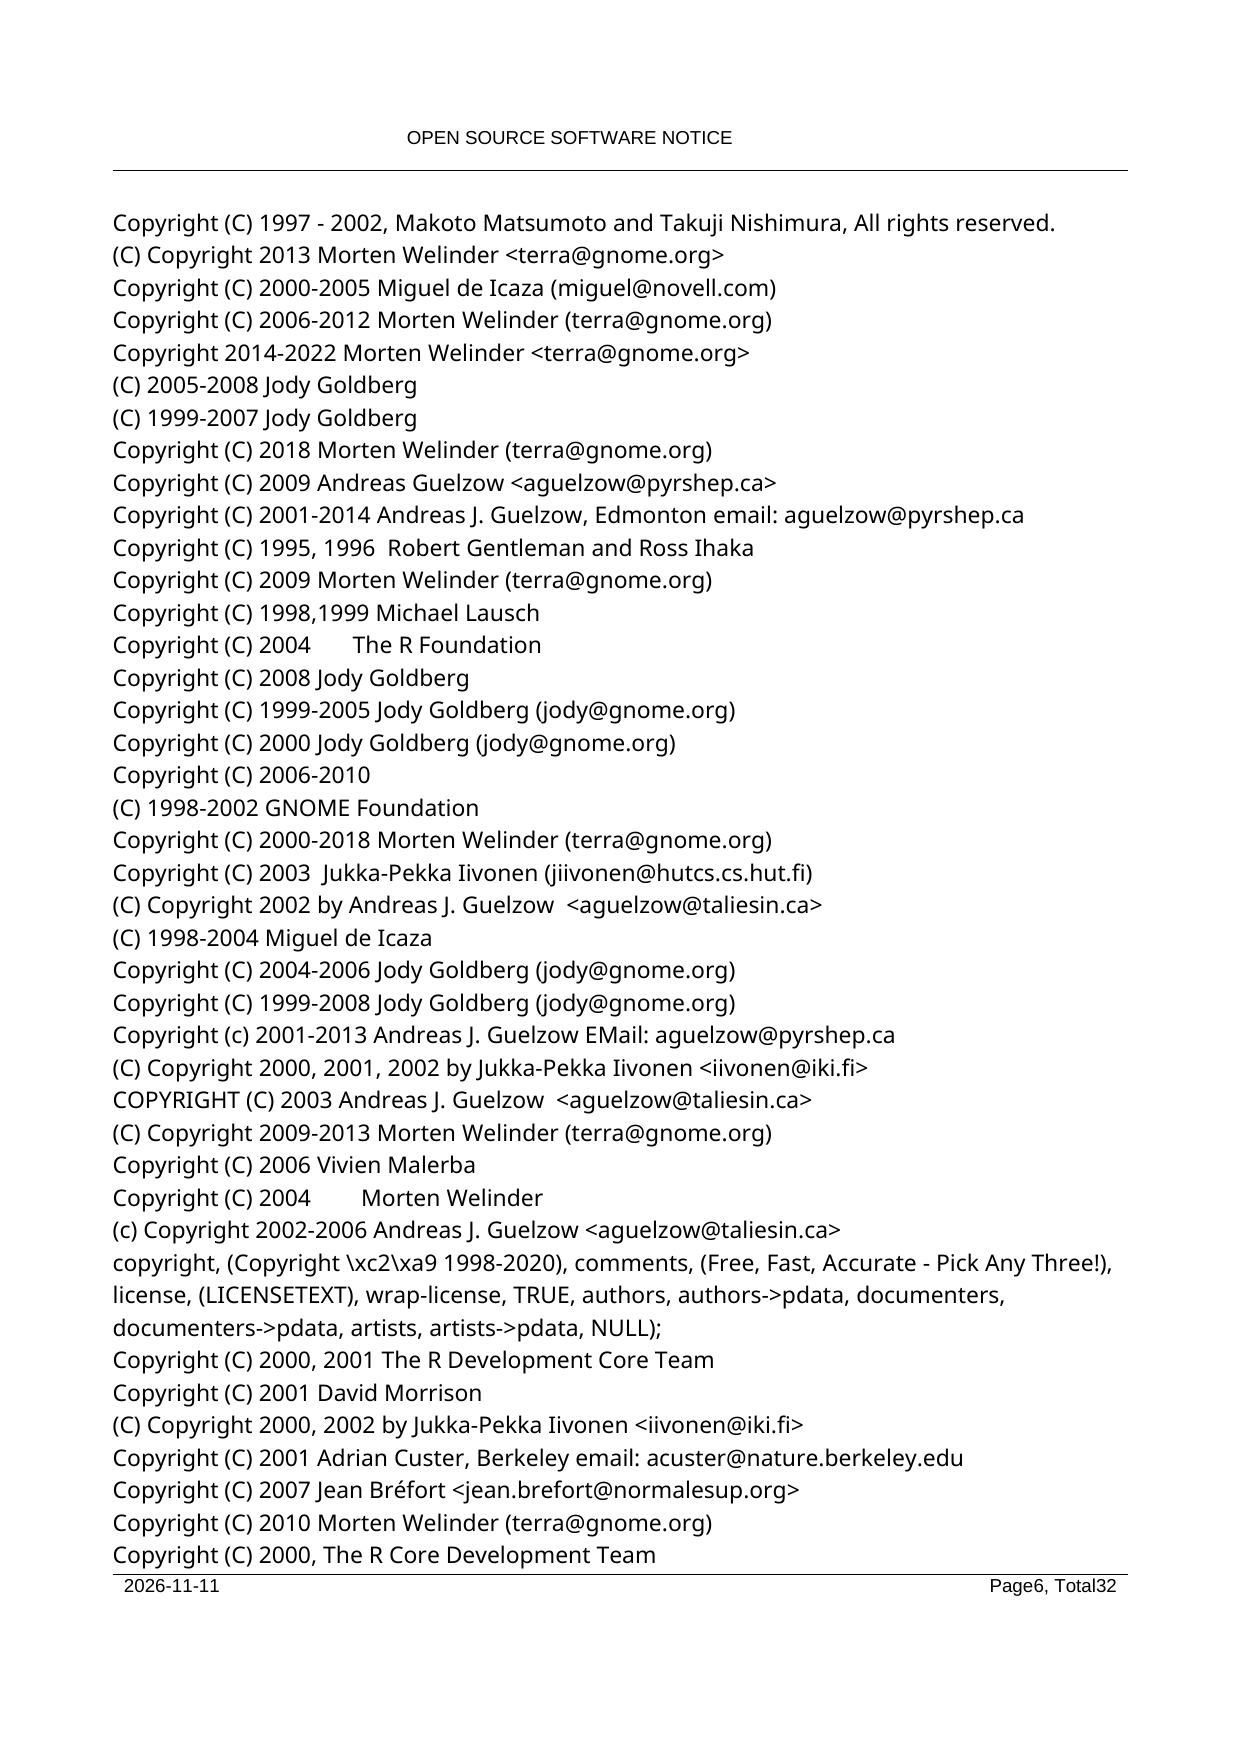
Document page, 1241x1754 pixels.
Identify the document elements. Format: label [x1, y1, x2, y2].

text [112, 206, 1128, 1571]
